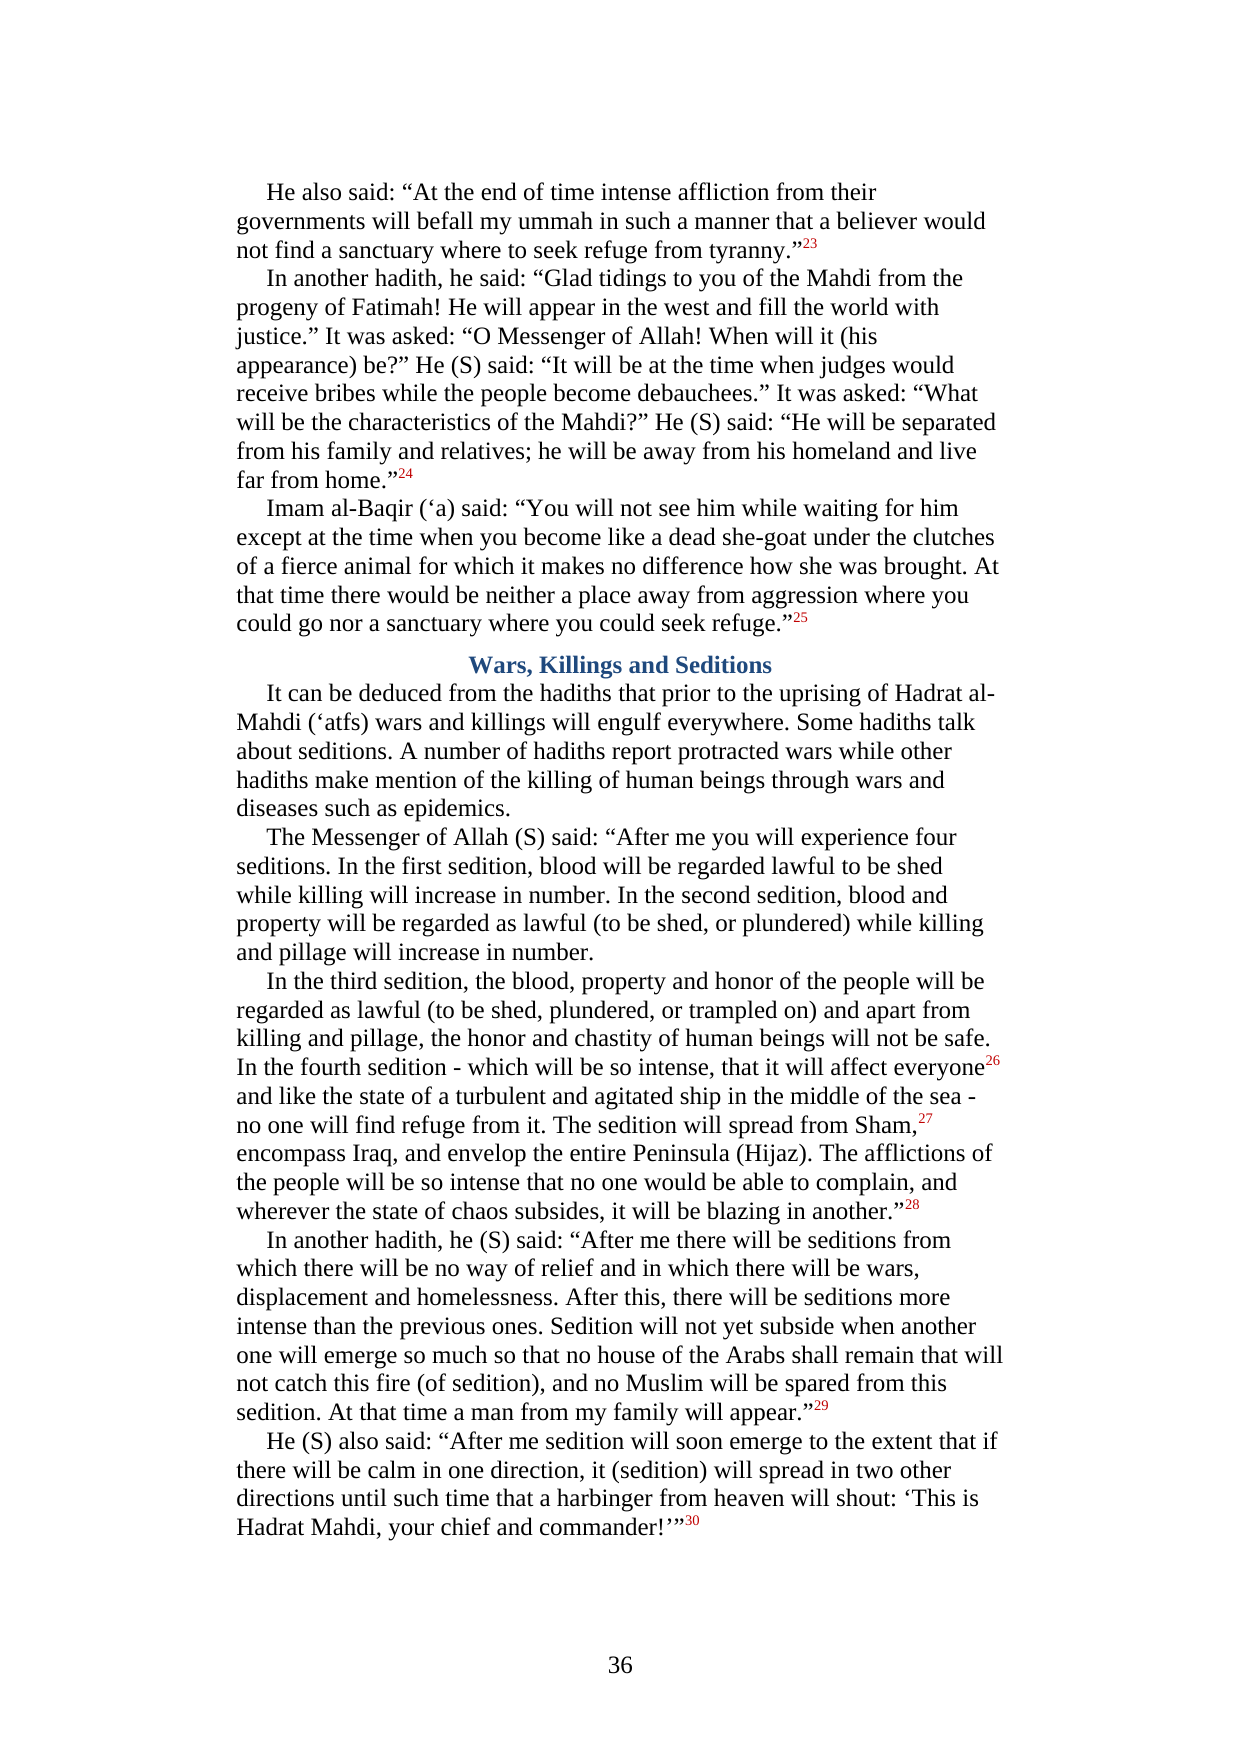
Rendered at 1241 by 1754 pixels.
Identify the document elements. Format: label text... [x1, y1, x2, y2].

text He also said: “At the end of time intense affliction from their governments will befall my ummah in such a manner that a believer would not find a sanctuary where to seek refuge from tyranny.”23 [236, 177, 1004, 263]
text In another hadith, he (S) said: “After me there will be seditions from which there will be no way of relief and in which there will be wars, displacement and homelessness. After this, there will be seditions more intense than the previous ones. Sedition will not yet subside when another one will emerge so much so that no house of the Arabs shall remain that will not catch this fire (of sedition), and no Muslim will be spared from this sedition. At that time a man from my family will appear.”29 [236, 1225, 1004, 1426]
subtitle Wars, Killings and Seditions [236, 650, 1004, 678]
text He (S) also said: “After me sedition will soon emerge to the extent that if there will be calm in one direction, it (sedition) will spread in two other directions until such time that a harbinger from heaven will shout: ‘This is Hadrat Mahdi, your chief and commander!’”30 [236, 1426, 1004, 1541]
text The Messenger of Allah (S) said: “After me you will experience four seditions. In the first sedition, blood will be regarded lawful to be shed while killing will increase in number. In the second sedition, blood and property will be regarded as lawful (to be shed, or plundered) while killing and pillage will increase in number. [236, 822, 1004, 966]
text In another hadith, he said: “Glad tidings to you of the Mahdi from the progeny of Fatimah! He will appear in the west and fill the world with justice.” It was asked: “O Messenger of Allah! When will it (his appearance) be?” He (S) said: “It will be at the time when judges would receive bribes while the people become debauchees.” It was asked: “What will be the characteristics of the Mahdi?” He (S) said: “He will be separated from his family and relatives; he will be away from his homeland and live far from home.”24 [236, 263, 1004, 493]
text Imam al-Baqir (‘a) said: “You will not see him while waiting for him except at the time when you become like a dead she-goat under the clutches of a fierce animal for which it makes no difference how she was brought. At that time there would be neither a place away from aggression where you could go nor a sanctuary where you could seek refuge.”25 [236, 493, 1004, 637]
text In the third sedition, the blood, property and honor of the people will be regarded as lawful (to be shed, plundered, or trampled on) and apart from killing and pillage, the honor and chastity of human beings will not be safe. In the fourth sedition - which will be so intense, that it will affect everyone26 and like the state of a turbulent and agitated ship in the middle of the sea - no one will find refuge from it. The sedition will spread from Sham,27 encompass Iraq, and envelop the entire Peninsula (Hijaz). The afflictions of the people will be so intense that no one would be able to complain, and wherever the state of chaos subsides, it will be blazing in another.”28 [236, 966, 1004, 1225]
text It can be deduced from the hadiths that prior to the uprising of Hadrat al-Mahdi (‘atfs) wars and killings will engulf everywhere. Some hadiths talk about seditions. A number of hadiths report protracted wars while other hadiths make mention of the killing of human beings through wars and diseases such as epidemics. [236, 678, 1004, 822]
